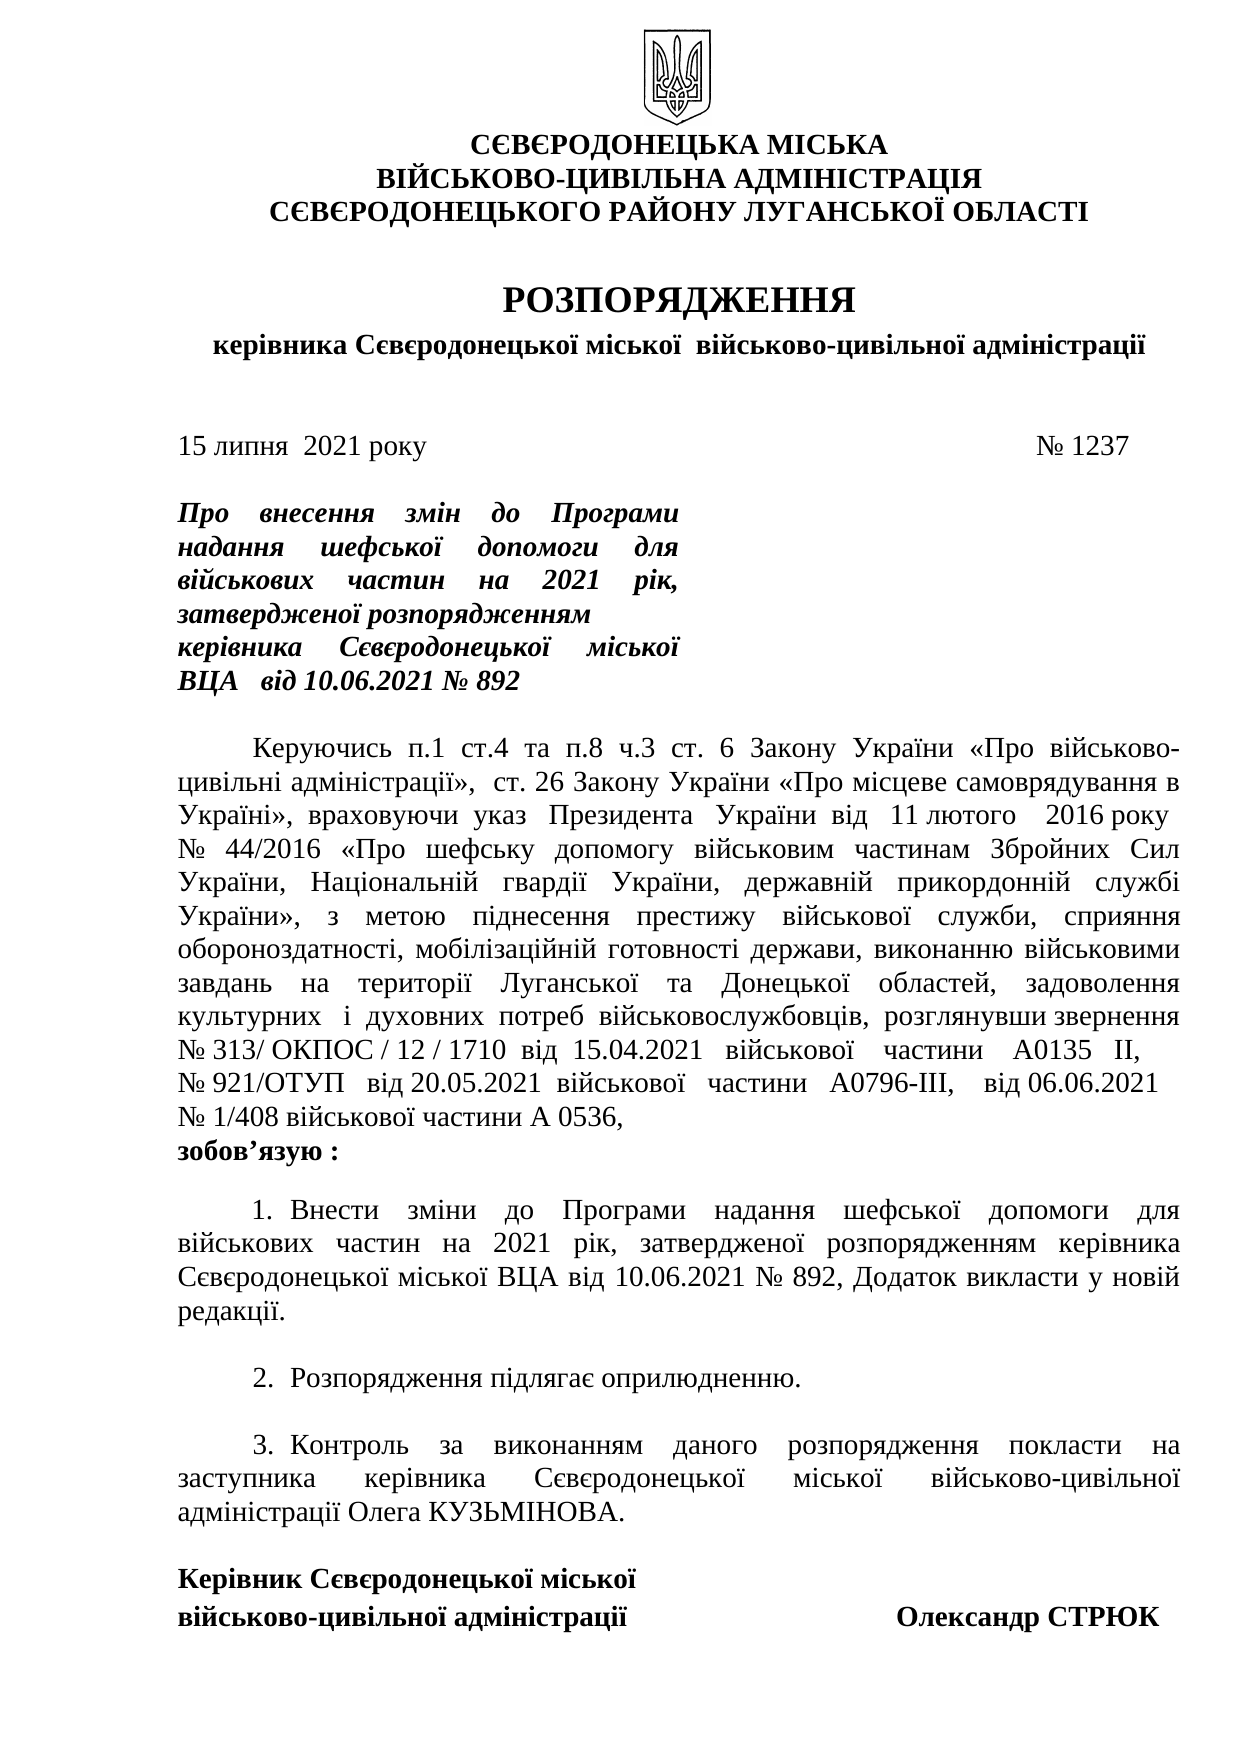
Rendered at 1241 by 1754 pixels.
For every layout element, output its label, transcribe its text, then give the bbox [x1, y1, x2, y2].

text № 1/408 військової частини А 0536, [177, 1099, 1181, 1133]
text Керівник Сєвєродонецької міської [178, 1561, 1181, 1594]
text Керуючись п.1 ст.4 та п.8 ч.3 ст. 6 Закону України «Про військово-цивільні адміністрації», ст. 26 Закону України «Про місцеве самоврядування в Україні», враховуючи указ Президента України від 11 лютого 2016 року [177, 730, 1181, 831]
text № 313/ ОКПОС / 12 / 1710 від 15.04.2021 військової частини А0135 ІІ, [177, 1032, 1181, 1066]
text СЄВЄРОДОНЕЦЬКА МІСЬКА [177, 127, 1181, 161]
text СЄВЄРОДОНЕЦЬКОГО РАЙОНУ ЛУГАНСЬКОЇ ОБЛАСТІ [177, 194, 1181, 228]
text № 921/ОТУП від 20.05.2021 військової частини А0796-III, від 06.06.2021 [177, 1066, 1181, 1099]
text РОЗПОРЯДЖЕННЯ [177, 277, 1181, 321]
list Контроль за виконанням даного розпорядження покласти на заступника керівника Сєвєродонецької міської військово-цивільної адміністрації Олега КУЗЬМІНОВА. [177, 1427, 1181, 1527]
text керівника Сєвєродонецької міської ВЦА від 10.06.2021 № 892 [177, 629, 679, 697]
text № 44/2016 «Про шефську допомогу військовим частинам Збройних Сил України, Національній гвардії України, державній прикордонній службі України», з метою піднесення престижу військової служби, сприяння обороноздатності, мобілізаційній готовності держави, виконанню військовими завдань на території Луганської та Донецької областей, задоволення культурних і духовних потреб військовослужбовців, розглянувши звернення [177, 831, 1181, 1032]
text військово-цивільної адміністрації Олександр СТРЮК [177, 1599, 1181, 1633]
list Розпорядження підлягає оприлюдненню. [177, 1360, 1181, 1393]
text ВІЙСЬКОВО-ЦИВІЛЬНА АДМІНІСТРАЦІЯ [177, 161, 1181, 194]
text Про внесення змін до Програми надання шефської допомоги для військових частин на 2021 рік, затвердженої розпорядженням [177, 495, 679, 629]
text 15 липня 2021 року № 1237 [177, 428, 1181, 462]
text зобов’язую : [177, 1133, 1181, 1166]
list Внести зміни до Програми надання шефської допомоги для військових частин на 2021 рік, затвердженої розпорядженням керівника Сєвєродонецької міської ВЦА від 10.06.2021 № 892, Додаток викласти у новій редакції. [177, 1192, 1181, 1326]
text керівника Сєвєродонецької міської військово-цивільної адміністрації [177, 327, 1181, 361]
